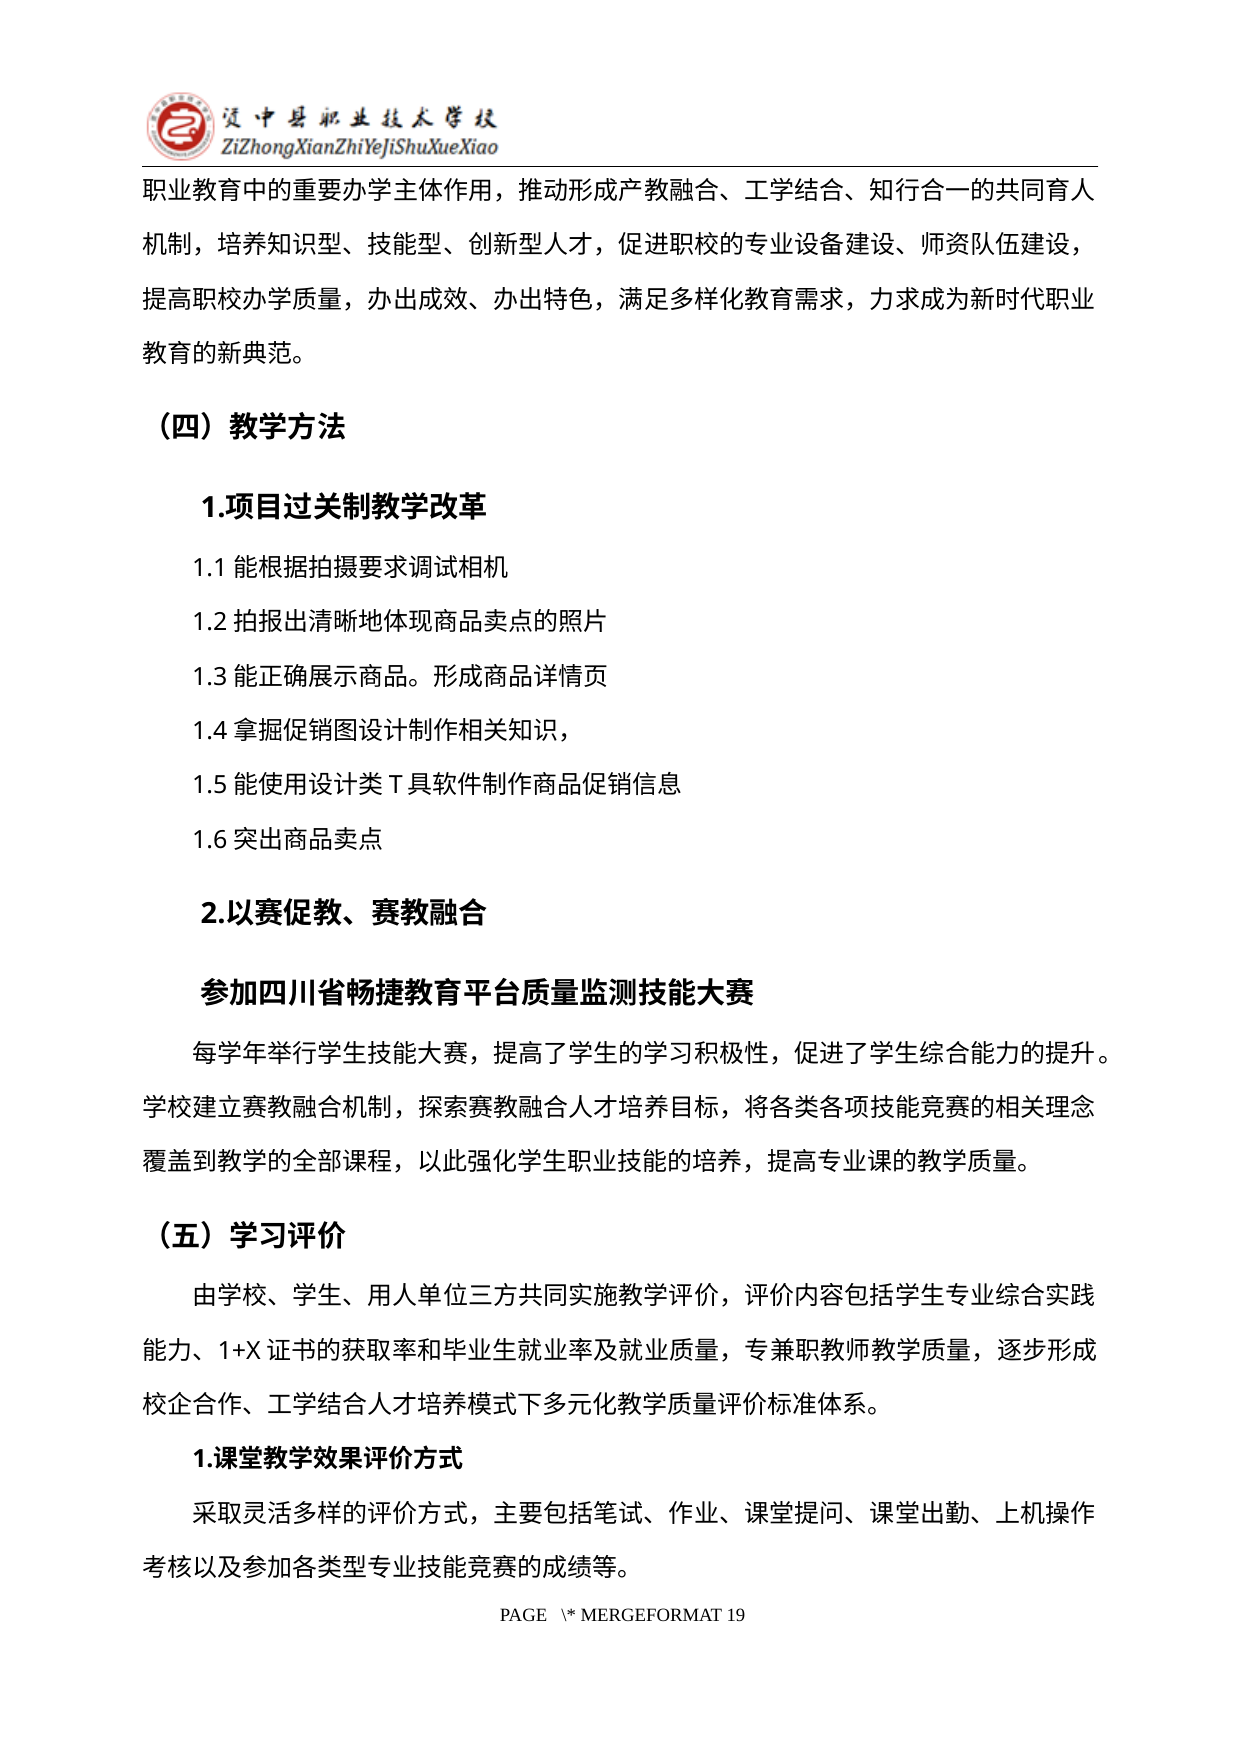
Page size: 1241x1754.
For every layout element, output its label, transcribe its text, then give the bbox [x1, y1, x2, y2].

text 采取灵活多样的评价方式，主要包括笔试、作业、课堂提问、课堂出勤、上机操作考核以及参加各类型专业技能竞赛的成绩等。 [142, 1493, 1098, 1584]
picture [141, 88, 505, 164]
text （四）教学方法 [142, 404, 1098, 446]
text 参加四川省畅捷教育平台质量监测技能大赛 [142, 969, 1098, 1012]
text 1.2 拍报出清晰地体现商品卖点的照片 [142, 602, 1098, 638]
text （五）学习评价 [142, 1212, 1098, 1255]
text 1.5 能使用设计类T具软件制作商品促销信息 [142, 765, 1098, 801]
title 1.项目过关制教学改革 [142, 484, 1098, 526]
text 每学年举行学生技能大赛，提高了学生的学习积极性，促进了学生综合能力的提升。学校建立赛教融合机制，探索赛教融合人才培养目标，将各类各项技能竞赛的相关理念覆盖到教学的全部课程，以此强化学生职业技能的培养，提高专业课的教学质量。 [142, 1033, 1098, 1178]
text 1.1 能根据拍摄要求调试相机 [142, 547, 1098, 583]
text 1.3 能正确展示商品。形成商品详情页 [142, 656, 1098, 692]
text 2.以赛促教、赛教融合 [142, 890, 1098, 932]
text 1.课堂教学效果评价方式 [142, 1439, 1098, 1475]
text 由学校、学生、用人单位三方共同实施教学评价，评价内容包括学生专业综合实践能力、1+X证书的获取率和毕业生就业率及就业质量，专兼职教师教学质量，逐步形成校企合作、工学结合人才培养模式下多元化教学质量评价标准体系。 [142, 1276, 1098, 1421]
text 1.4 拿掘促销图设计制作相关知识， [142, 710, 1098, 747]
text 1.6 突出商品卖点 [142, 819, 1098, 855]
